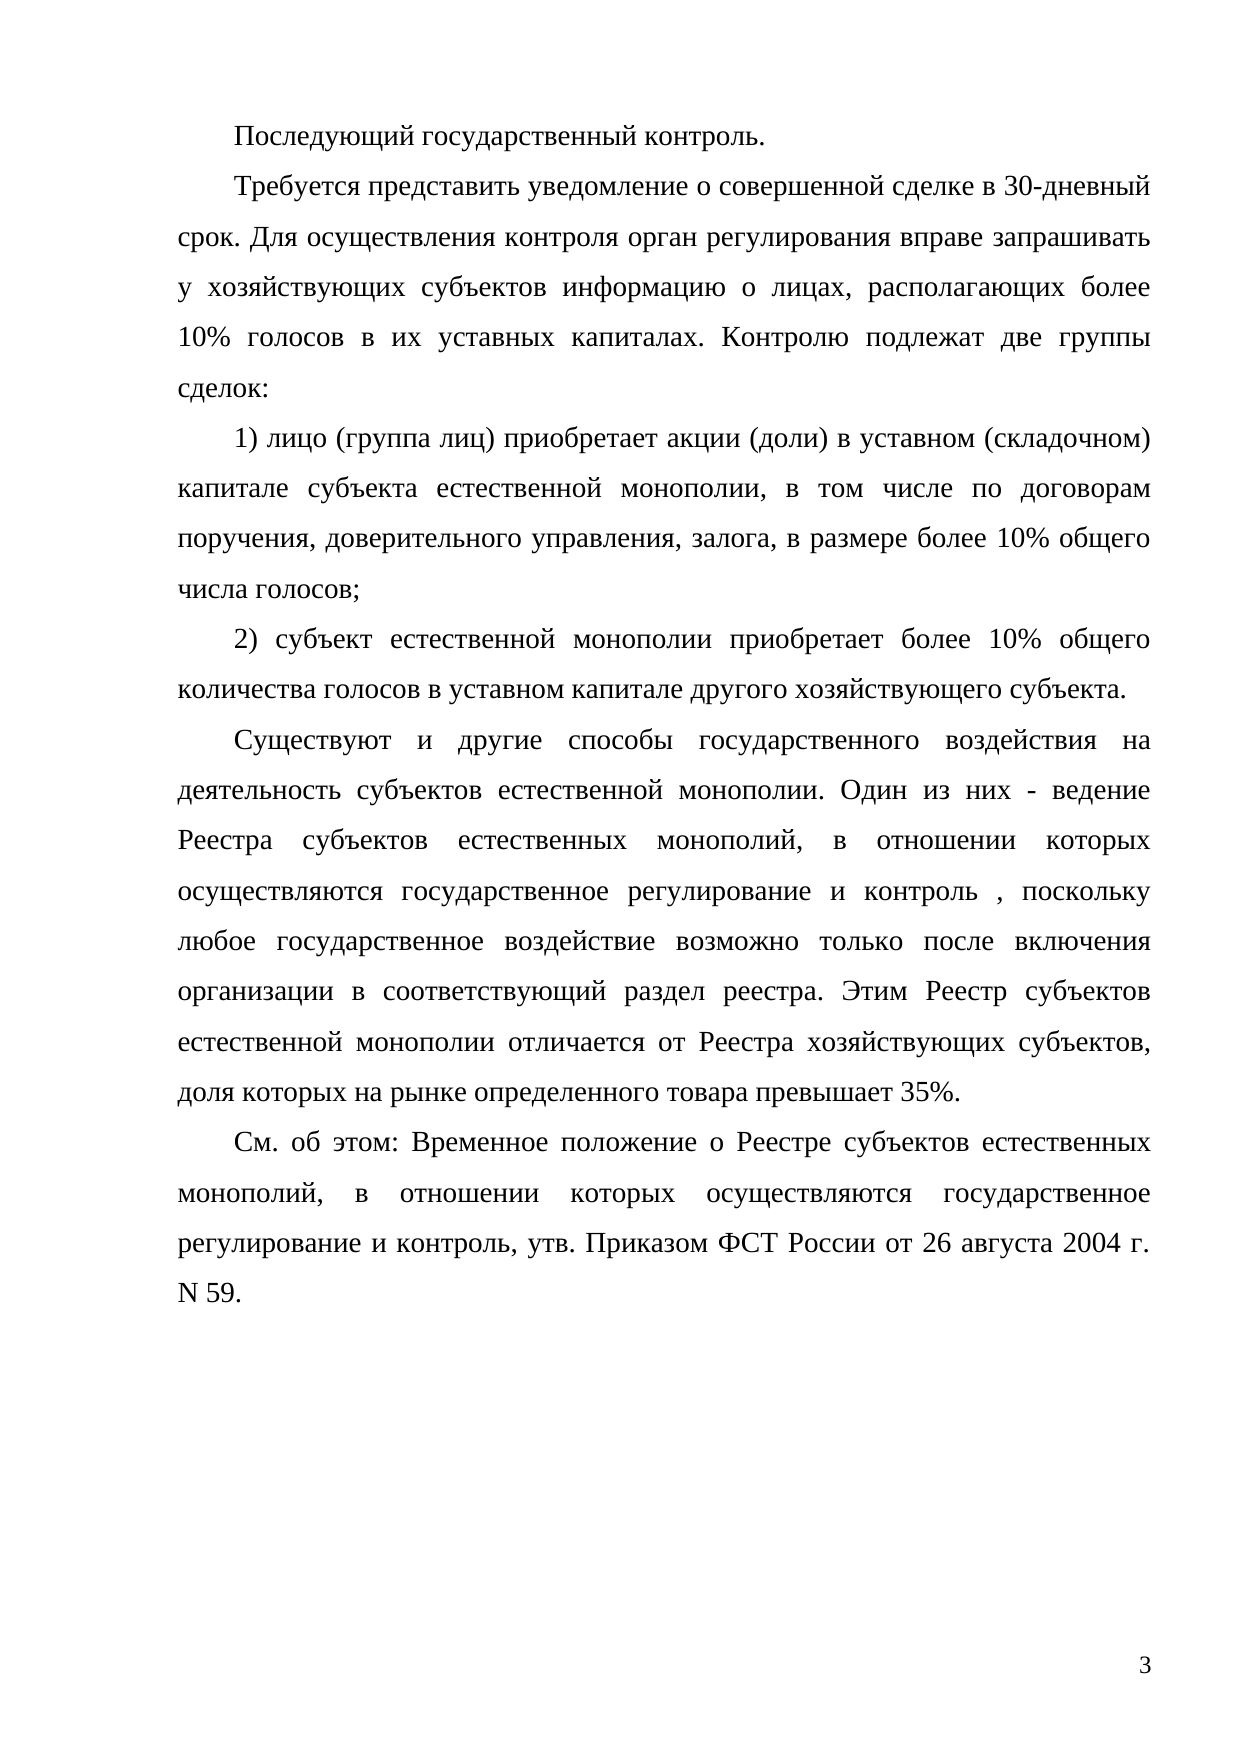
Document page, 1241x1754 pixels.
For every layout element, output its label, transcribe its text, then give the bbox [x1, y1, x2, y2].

text Последующий государственный контроль. [177, 118, 1152, 152]
text См. об этом: Временное положение о Реестре субъектов естественных монополий, в отношении которых осуществляются государственное регулирование и контроль, утв. Приказом ФСТ России от 26 августа 2004 г. N 59. [177, 1124, 1152, 1309]
text Требуется представить уведомление о совершенной сделке в 30-дневный срок. Для осуществления контроля орган регулирования вправе запрашивать у хозяйствующих субъектов информацию о лицах, располагающих более 10% голосов в их уставных капиталах. Контролю подлежат две группы сделок: [177, 168, 1152, 403]
text 1) лицо (группа лиц) приобретает акции (доли) в уставном (складочном) капитале субъекта естественной монополии, в том числе по договорам поручения, доверительного управления, залога, в размере более 10% общего числа голосов; [177, 420, 1152, 604]
text 2) субъект естественной монополии приобретает более 10% общего количества голосов в уставном капитале другого хозяйствующего субъекта. [177, 621, 1152, 705]
text Существуют и другие способы государственного воздействия на деятельность субъектов естественной монополии. Один из них - ведение Реестра субъектов естественных монополий, в отношении которых осуществляются государственное регулирование и контроль , поскольку любое государственное воздействие возможно только после включения организации в соответствующий раздел реестра. Этим Реестр субъектов естественной монополии отличается от Реестра хозяйствующих субъектов, доля которых на рынке определенного товара превышает 35%. [177, 722, 1152, 1108]
